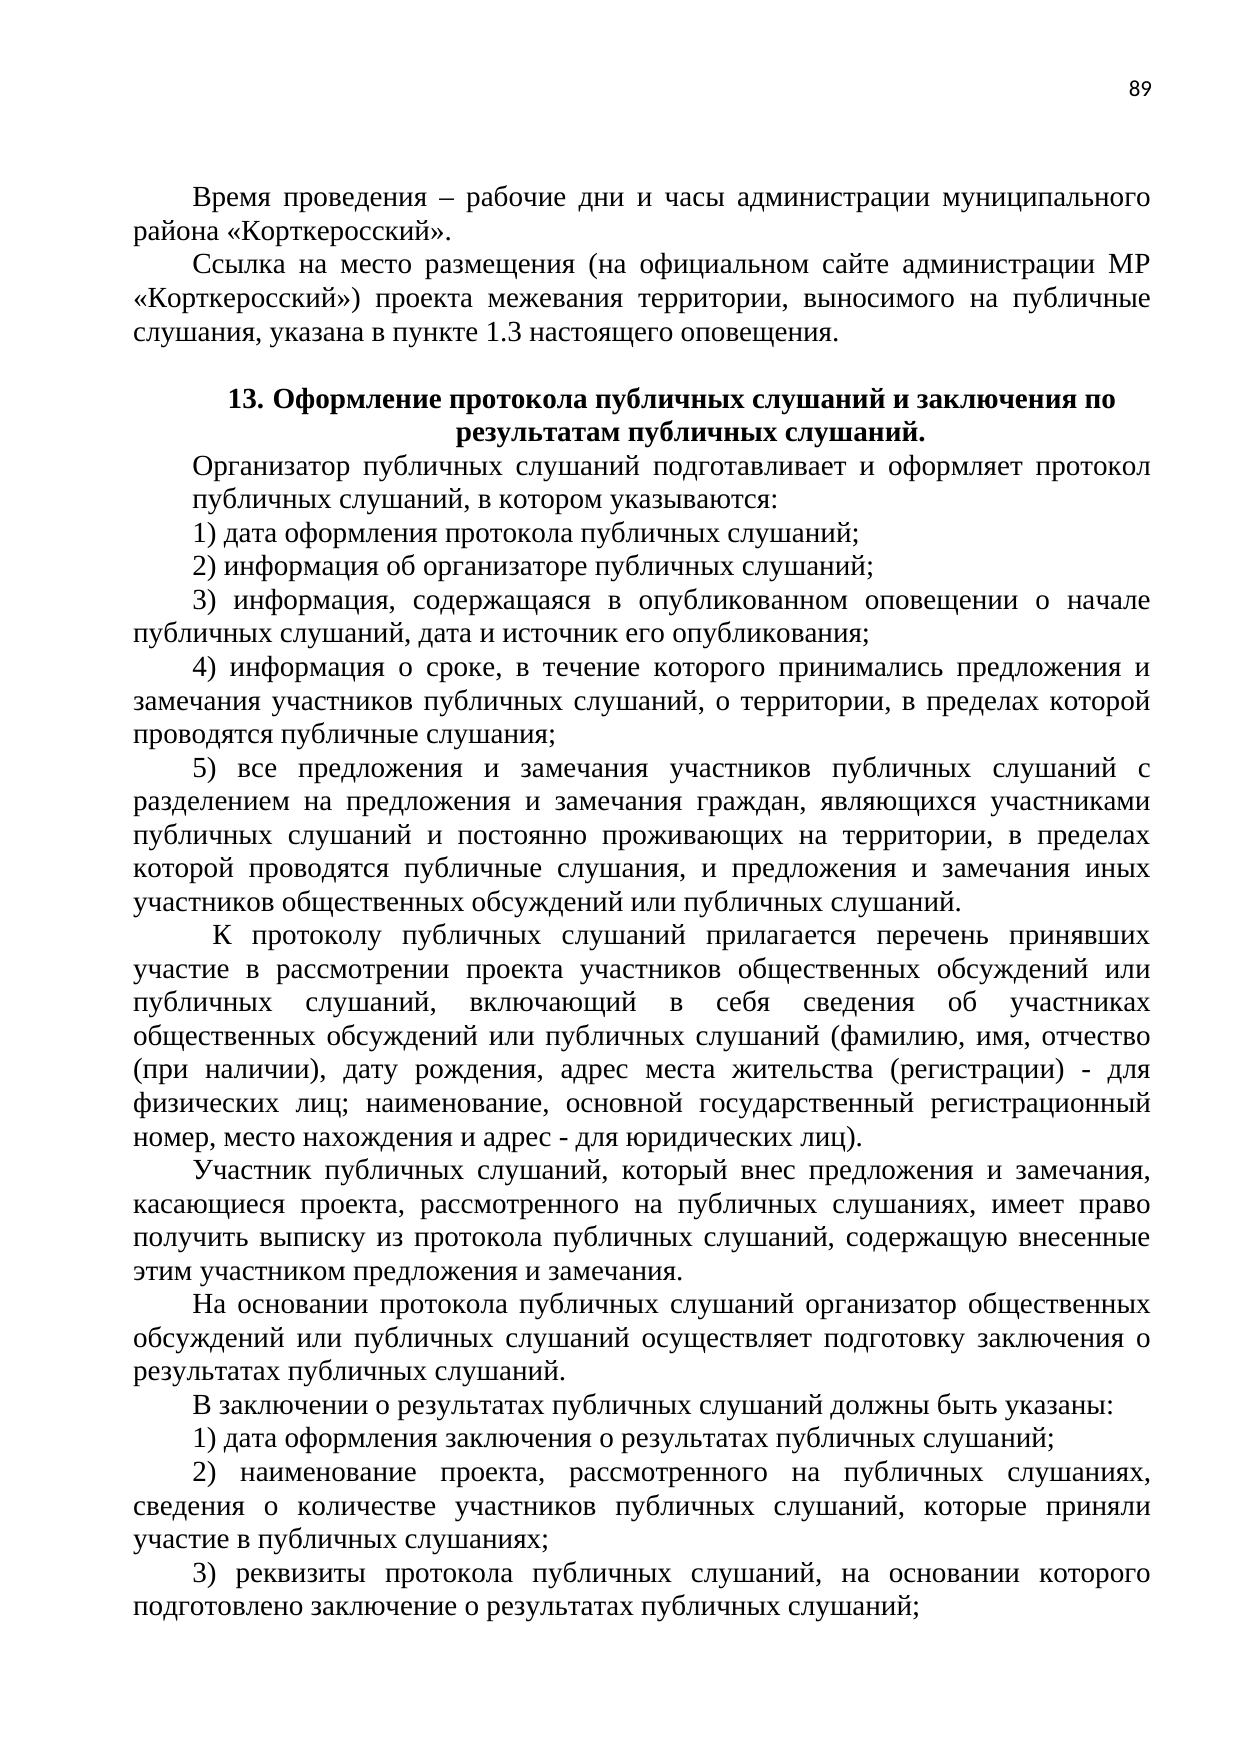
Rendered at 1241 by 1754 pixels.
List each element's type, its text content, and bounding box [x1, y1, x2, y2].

text Участник публичных слушаний, который внес предложения и замечания, касающиеся проекта, рассмотренного на публичных слушаниях, имеет право получить выписку из протокола публичных слушаний, содержащую внесенные этим участником предложения и замечания. [133, 1152, 1152, 1286]
text 3) информация, содержащаяся в опубликованном оповещении о начале публичных слушаний, дата и источник его опубликования; [133, 582, 1152, 649]
text В заключении о результатах публичных слушаний должны быть указаны: [133, 1387, 1152, 1421]
text На основании протокола публичных слушаний организатор общественных обсуждений или публичных слушаний осуществляет подготовку заключения о результатах публичных слушаний. [133, 1286, 1152, 1387]
text 3) реквизиты протокола публичных слушаний, на основании которого подготовлено заключение о результатах публичных слушаний; [133, 1555, 1152, 1622]
list Оформление протокола публичных слушаний и заключения по результатам публичных слушаний. [192, 381, 1152, 448]
text Организатор публичных слушаний подготавливает и оформляет протокол публичных слушаний, в котором указываются: [192, 448, 1152, 515]
text 2) информация об организаторе публичных слушаний; [133, 548, 1152, 582]
text К протоколу публичных слушаний прилагается перечень принявших участие в рассмотрении проекта участников общественных обсуждений или публичных слушаний, включающий в себя сведения об участниках общественных обсуждений или публичных слушаний (фамилию, имя, отчество (при наличии), дату рождения, адрес места жительства (регистрации) - для физических лиц; наименование, основной государственный регистрационный номер, место нахождения и адрес - для юридических лиц). [133, 917, 1152, 1152]
text 4) информация о сроке, в течение которого принимались предложения и замечания участников публичных слушаний, о территории, в пределах которой проводятся публичные слушания; [133, 649, 1152, 750]
text Ссылка на место размещения (на официальном сайте администрации МР «Корткеросский») проекта межевания территории, выносимого на публичные слушания, указана в пункте 1.3 настоящего оповещения. [133, 247, 1152, 347]
text 5) все предложения и замечания участников публичных слушаний с разделением на предложения и замечания граждан, являющихся участниками публичных слушаний и постоянно проживающих на территории, в пределах которой проводятся публичные слушания, и предложения и замечания иных участников общественных обсуждений или публичных слушаний. [133, 750, 1152, 917]
text 2) наименование проекта, рассмотренного на публичных слушаниях, сведения о количестве участников публичных слушаний, которые приняли участие в публичных слушаниях; [133, 1454, 1152, 1555]
text 1) дата оформления заключения о результатах публичных слушаний; [133, 1421, 1152, 1454]
text Время проведения – рабочие дни и часы администрации муниципального района «Корткеросский». [133, 179, 1152, 247]
text 1) дата оформления протокола публичных слушаний; [133, 515, 1152, 548]
